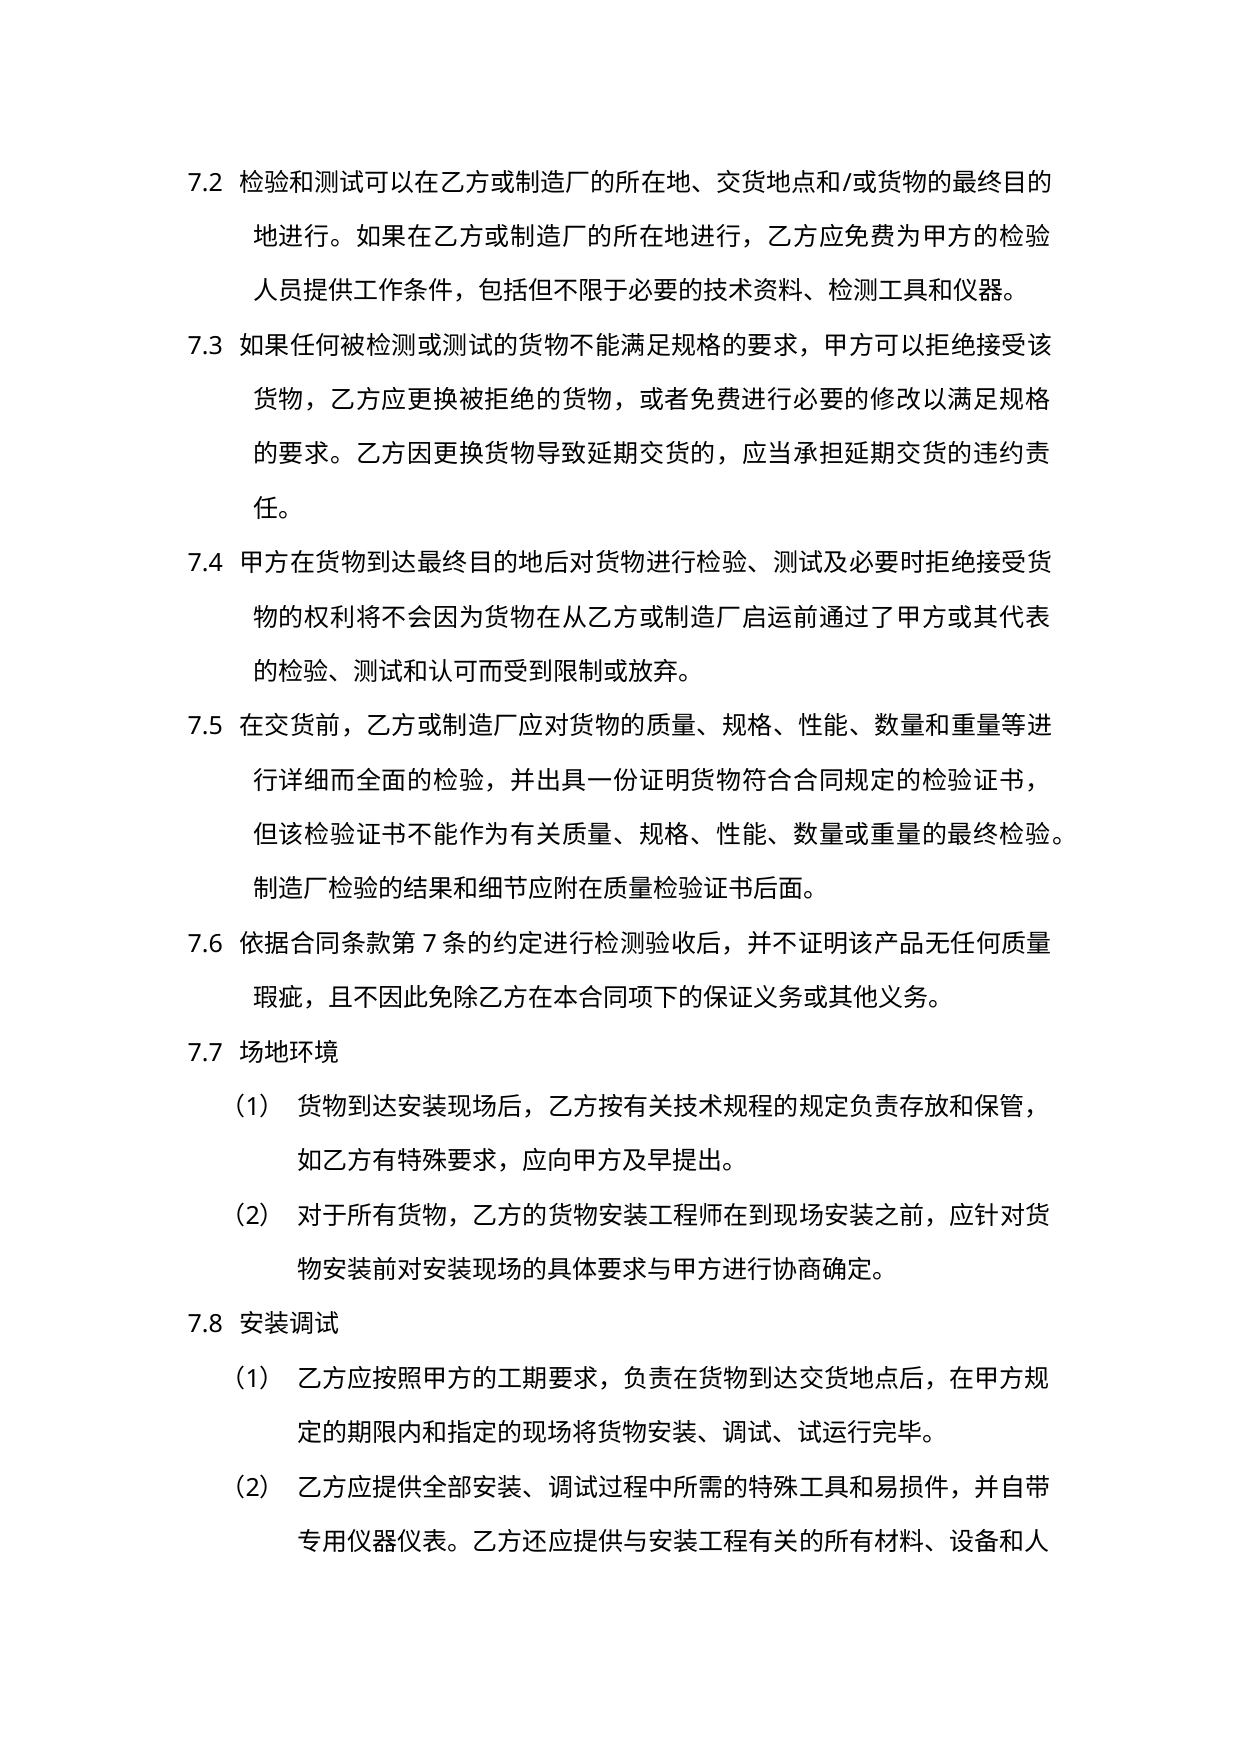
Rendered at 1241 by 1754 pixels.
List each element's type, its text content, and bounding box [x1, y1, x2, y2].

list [220, 1467, 1053, 1558]
list 在交货前，乙方或制造厂应对货物的质量、规格、性能、数量和重量等进行详细而全面的检验，并出具一份证明货物符合合同规定的检验证书，但该检验证书不能作为有关质量、规格、性能、数量或重量的最终检验。制造厂检验的结果和细节应附在质量检验证书后面。 [187, 706, 1053, 905]
list 安装调试 [187, 1304, 1053, 1340]
list 货物到达安装现场后，乙方按有关技术规程的规定负责存放和保管，如乙方有特殊要求，应向甲方及早提出。 [220, 1086, 1053, 1177]
list 对于所有货物，乙方的货物安装工程师在到现场安装之前，应针对货物安装前对安装现场的具体要求与甲方进行协商确定。 [220, 1195, 1053, 1286]
list 检验和测试可以在乙方或制造厂的所在地、交货地点和/或货物的最终目的地进行。如果在乙方或制造厂的所在地进行，乙方应免费为甲方的检验人员提供工作条件，包括但不限于必要的技术资料、检测工具和仪器。 [187, 162, 1053, 307]
list 场地环境 [187, 1032, 1053, 1068]
list 依据合同条款第7条的约定进行检测验收后，并不证明该产品无任何质量瑕疵，且不因此免除乙方在本合同项下的保证义务或其他义务。 [187, 923, 1053, 1014]
list 乙方应按照甲方的工期要求，负责在货物到达交货地点后，在甲方规定的期限内和指定的现场将货物安装、调试、试运行完毕。 [220, 1358, 1053, 1449]
list 如果任何被检测或测试的货物不能满足规格的要求，甲方可以拒绝接受该货物，乙方应更换被拒绝的货物，或者免费进行必要的修改以满足规格的要求。乙方因更换货物导致延期交货的，应当承担延期交货的违约责任。 [187, 325, 1053, 524]
list 甲方在货物到达最终目的地后对货物进行检验、测试及必要时拒绝接受货物的权利将不会因为货物在从乙方或制造厂启运前通过了甲方或其代表的检验、测试和认可而受到限制或放弃。 [187, 543, 1053, 688]
